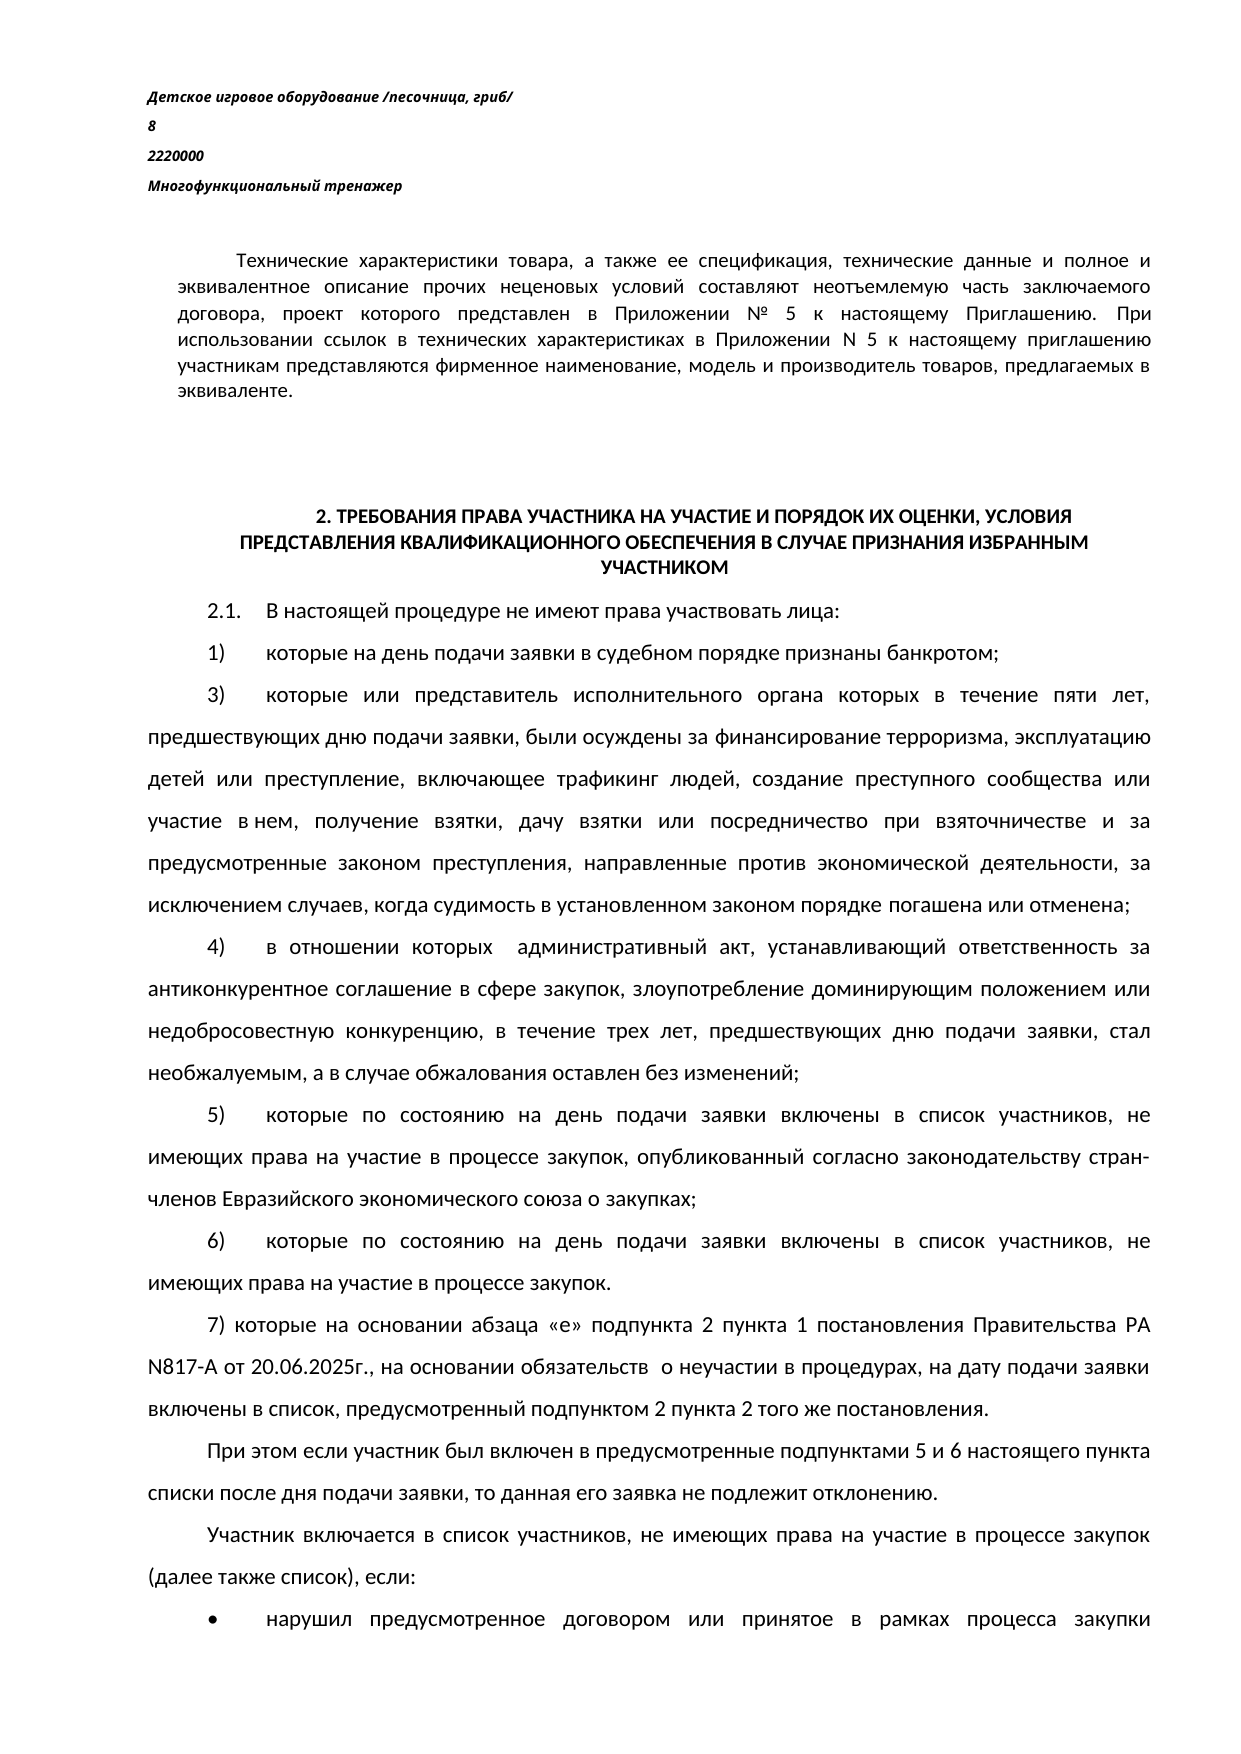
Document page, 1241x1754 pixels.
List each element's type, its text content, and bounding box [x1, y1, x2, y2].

text 4) в отношении которых административный акт, устанавливающий ответственность за антиконкурентное соглашение в сфере закупок, злоупотребление доминирующим положением или недобросовестную конкуренцию, в течение трех лет, предшествующих дню подачи заявки, стал необжалуемым, а в случае обжалования оставлен без изменений; [148, 932, 1152, 1086]
text 7) которые на основании абзаца «е» подпункта 2 пункта 1 постановления Правительства РА N817-А от 20.06.2025г., на основании обязательств o неучастии в процедурах, на дату подачи заявки включены в список, предусмотренный подпунктом 2 пункта 2 того же постановления. [148, 1310, 1152, 1422]
text 6) которые по состоянию на день подачи заявки включены в список участников, не имеющих права на участие в процессе закупок. [148, 1226, 1152, 1296]
text При этом если участник был включен в предусмотренные подпунктами 5 и 6 настоящего пункта списки после дня подачи заявки, то данная его заявка не подлежит отклонению. [148, 1436, 1152, 1506]
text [148, 1604, 1152, 1632]
text 1) которые на день подачи заявки в судебном порядке признаны банкротом; [148, 638, 1152, 666]
text 3) которые или представитель исполнительного органа которых в течение пяти лет, предшествующих дню подачи заявки, были осуждены за финансирование терроризма, эксплуатацию детей или преступление, включающее трафикинг людей, создание преступного сообщества или участие в нем, получение взятки, дачу взятки или посредничество при взяточничестве и за предусмотренные законом преступления, направленные против экономической деятельности, за исключением случаев, когда судимость в установленном законом порядке погашена или отменена; [148, 680, 1152, 918]
text 2. ТРЕБОВАНИЯ ПРАВА УЧАСТНИКА НА УЧАСТИЕ И ПОРЯДОК ИХ ОЦЕНКИ, УСЛОВИЯ ПРЕДСТАВЛЕНИЯ КВАЛИФИКАЦИОННОГО ОБЕСПЕЧЕНИЯ В СЛУЧАЕ ПРИЗНАНИЯ ИЗБРАННЫМ УЧАСТНИКОМ [177, 503, 1152, 580]
text Технические характеристики товара, а также ее спецификация, технические данные и полное и эквивалентное описание прочих неценовых условий составляют неотъемлемую часть заключаемого договора, проект которого представлен в Приложении № 5 к настоящему Приглашению. При использовании ссылок в технических характеристиках в Приложении N 5 к настоящему приглашению участникам представляются фирменное наименование, модель и производитель товаров, предлагаемых в эквиваленте. [177, 248, 1152, 403]
text 5) которые по состоянию на день подачи заявки включены в список участников, не имеющих права на участие в процессе закупок, опубликованный согласно законодательству стран-членов Евразийского экономического союза о закупках; [148, 1100, 1152, 1212]
text Участник включается в список участников, не имеющих права на участие в процессе закупок (далее также список), если: [148, 1520, 1152, 1590]
text 2.1. В настоящей процедуре не имеют права участвовать лица: [148, 596, 1152, 624]
